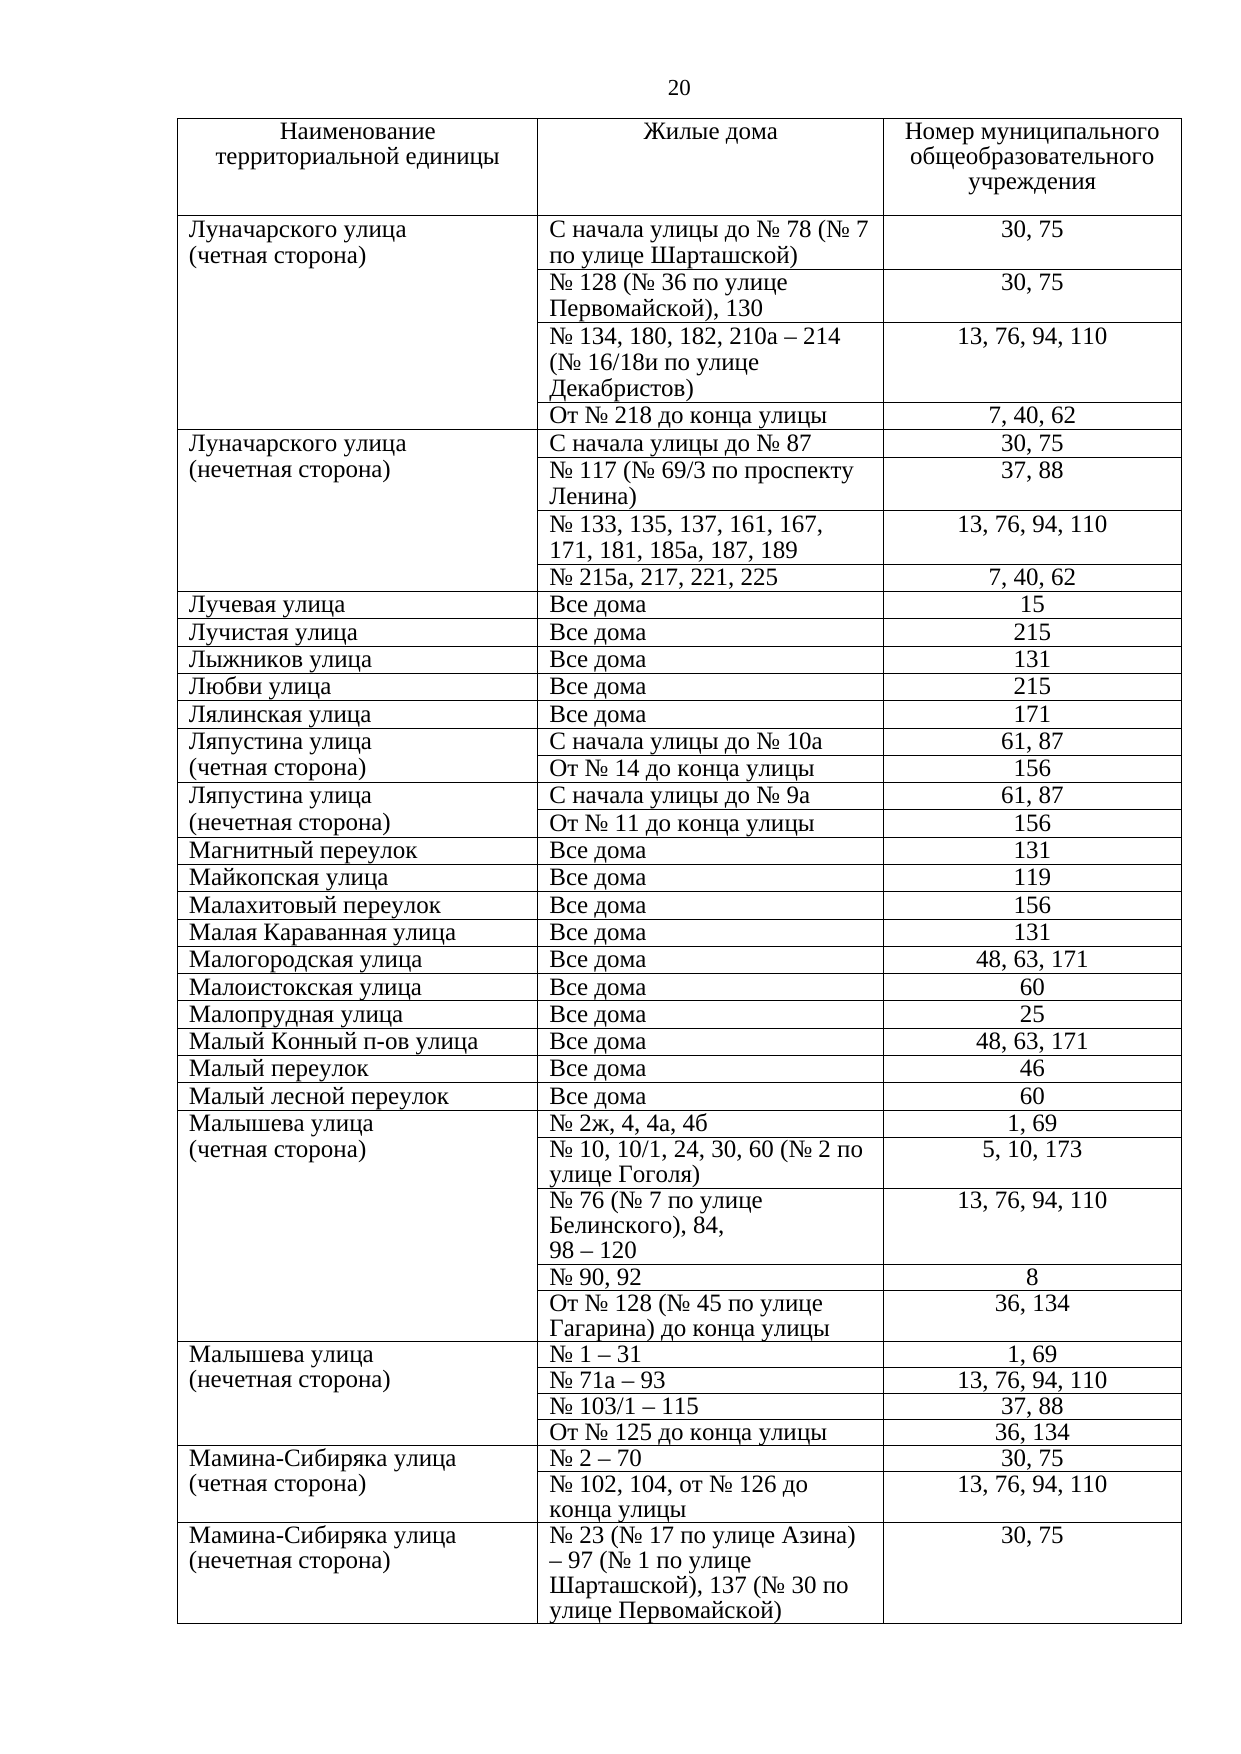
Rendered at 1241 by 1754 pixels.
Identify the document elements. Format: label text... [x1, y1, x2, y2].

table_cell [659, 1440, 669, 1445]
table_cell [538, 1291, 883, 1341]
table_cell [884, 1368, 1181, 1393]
table_cell Луначарского улица (нечетная сторона) [178, 430, 537, 591]
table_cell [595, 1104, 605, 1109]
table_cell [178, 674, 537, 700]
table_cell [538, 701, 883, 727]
table_cell № 128 (№ 36 по улице Первомайской), 130 [538, 270, 883, 322]
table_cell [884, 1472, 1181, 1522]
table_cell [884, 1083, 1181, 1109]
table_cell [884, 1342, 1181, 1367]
table_cell С начала улицы до № 78 (№ 7 по улице Шарташской) [538, 216, 883, 269]
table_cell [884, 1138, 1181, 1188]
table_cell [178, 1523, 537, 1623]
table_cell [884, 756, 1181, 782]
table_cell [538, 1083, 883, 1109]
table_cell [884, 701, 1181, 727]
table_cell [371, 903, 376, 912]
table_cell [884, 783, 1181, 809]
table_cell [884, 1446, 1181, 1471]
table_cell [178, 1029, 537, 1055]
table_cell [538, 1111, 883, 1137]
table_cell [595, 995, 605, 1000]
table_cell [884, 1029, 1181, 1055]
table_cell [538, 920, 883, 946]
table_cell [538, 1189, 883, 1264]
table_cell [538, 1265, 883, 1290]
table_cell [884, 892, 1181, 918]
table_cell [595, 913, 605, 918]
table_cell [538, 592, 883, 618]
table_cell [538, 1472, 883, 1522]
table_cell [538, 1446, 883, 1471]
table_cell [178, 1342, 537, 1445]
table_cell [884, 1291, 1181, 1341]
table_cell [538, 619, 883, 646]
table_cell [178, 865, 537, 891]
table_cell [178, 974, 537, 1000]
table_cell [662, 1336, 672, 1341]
table_cell 30, 75 [884, 270, 1181, 322]
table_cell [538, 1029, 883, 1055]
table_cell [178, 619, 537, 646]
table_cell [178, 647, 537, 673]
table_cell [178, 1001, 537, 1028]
table_header Наименование территориальной единицы [178, 119, 537, 215]
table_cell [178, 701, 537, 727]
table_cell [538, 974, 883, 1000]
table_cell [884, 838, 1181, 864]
table_cell Луначарского улица (четная сторона) [178, 216, 537, 429]
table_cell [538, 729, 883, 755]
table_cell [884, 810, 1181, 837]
table_header Жилые дома [538, 119, 883, 215]
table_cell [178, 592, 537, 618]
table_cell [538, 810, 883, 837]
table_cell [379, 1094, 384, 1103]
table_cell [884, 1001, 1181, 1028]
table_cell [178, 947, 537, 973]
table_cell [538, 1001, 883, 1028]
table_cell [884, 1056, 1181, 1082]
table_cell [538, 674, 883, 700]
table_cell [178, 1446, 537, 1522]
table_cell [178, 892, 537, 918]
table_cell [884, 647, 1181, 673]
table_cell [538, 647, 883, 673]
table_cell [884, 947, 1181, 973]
table_cell № 134, 180, 182, 210а – 214 (№ 16/18и по улице Декабристов) [538, 323, 883, 402]
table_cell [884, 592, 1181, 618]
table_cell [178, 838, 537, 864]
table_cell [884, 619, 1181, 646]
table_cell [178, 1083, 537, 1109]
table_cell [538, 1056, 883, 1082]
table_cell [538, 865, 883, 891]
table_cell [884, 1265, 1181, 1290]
table_cell С начала улицы до № 87 [538, 430, 883, 457]
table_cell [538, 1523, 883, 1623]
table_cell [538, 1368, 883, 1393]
table_header Номер муниципального общеобразовательного учреждения [884, 119, 1181, 215]
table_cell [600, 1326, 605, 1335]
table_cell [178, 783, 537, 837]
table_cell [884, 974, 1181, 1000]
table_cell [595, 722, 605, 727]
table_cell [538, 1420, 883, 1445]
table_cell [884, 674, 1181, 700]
table_cell № 117 (№ 69/3 по проспекту Ленина) [538, 458, 883, 510]
table_cell 30, 75 [884, 430, 1181, 457]
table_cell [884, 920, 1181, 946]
table_cell 13, 76, 94, 110 [884, 323, 1181, 402]
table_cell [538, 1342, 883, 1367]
table_cell № 215а, 217, 221, 225 [538, 565, 883, 591]
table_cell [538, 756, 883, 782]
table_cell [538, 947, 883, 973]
table_cell 13, 76, 94, 110 [884, 511, 1181, 564]
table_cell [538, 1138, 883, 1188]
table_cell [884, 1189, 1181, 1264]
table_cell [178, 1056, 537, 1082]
table_cell 7, 40, 62 [884, 403, 1181, 429]
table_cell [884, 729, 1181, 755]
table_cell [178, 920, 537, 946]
table_cell От № 218 до конца улицы [538, 403, 883, 429]
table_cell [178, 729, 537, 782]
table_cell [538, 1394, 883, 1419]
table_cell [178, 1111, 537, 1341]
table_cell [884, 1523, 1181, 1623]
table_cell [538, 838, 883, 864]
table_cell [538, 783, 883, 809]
table_cell 30, 75 [884, 216, 1181, 269]
table_cell 7, 40, 62 [884, 565, 1181, 591]
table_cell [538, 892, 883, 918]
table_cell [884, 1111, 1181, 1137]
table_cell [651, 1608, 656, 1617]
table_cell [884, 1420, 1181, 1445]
table_cell № 133, 135, 137, 161, 167, 171, 181, 185а, 187, 189 [538, 511, 883, 564]
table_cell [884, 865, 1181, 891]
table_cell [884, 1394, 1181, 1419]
table_cell 37, 88 [884, 458, 1181, 510]
